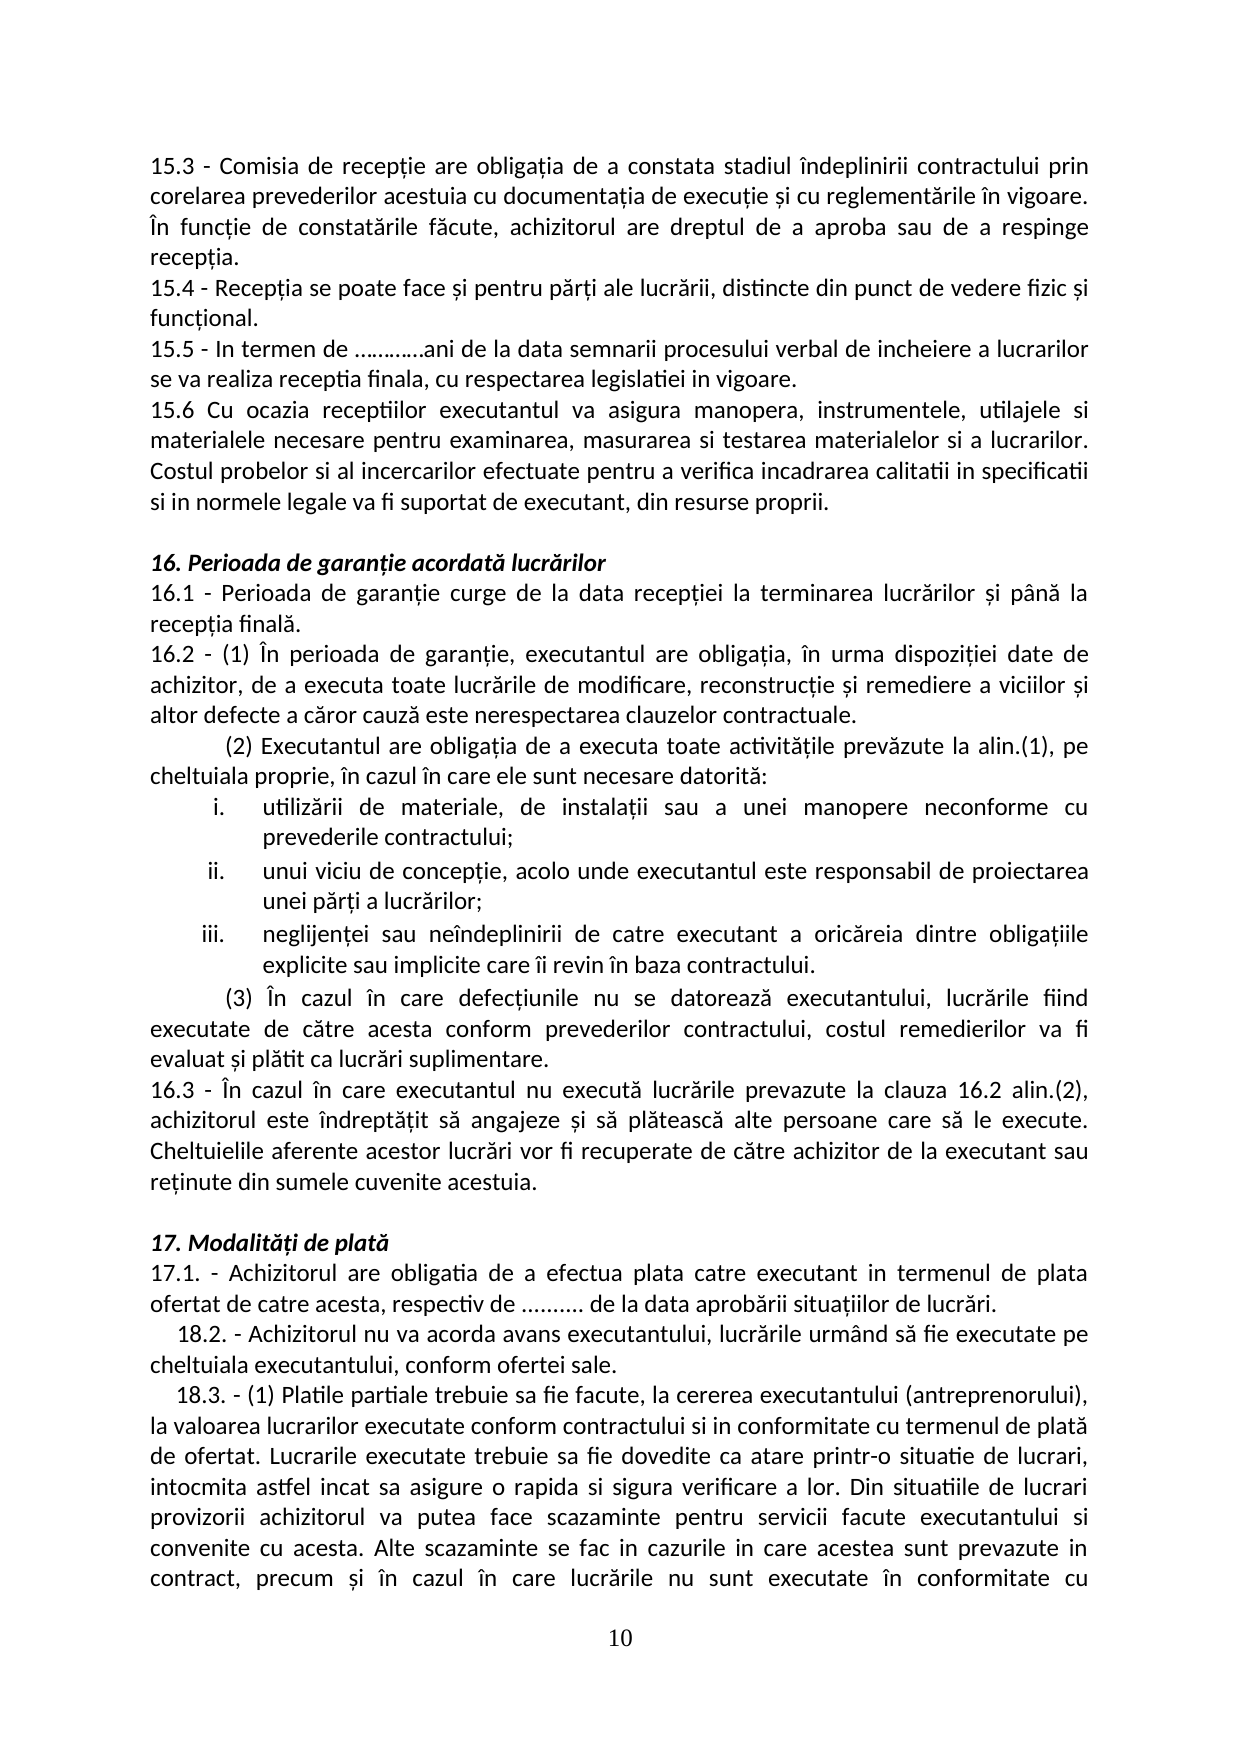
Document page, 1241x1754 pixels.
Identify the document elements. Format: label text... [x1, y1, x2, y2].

text 16.3 - În cazul în care executantul nu execută lucrările prevazute la clauza 16.2 alin.(2), achizitorul este îndreptăţit să angajeze şi să plătească alte persoane care să le execute. Cheltuielile aferente acestor lucrări vor fi recuperate de către achizitor de la executant sau reţinute din sumele cuvenite acestuia. [150, 1074, 1090, 1196]
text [150, 1379, 1090, 1593]
list utilizării de materiale, de instalaţii sau a unei manopere neconforme cu prevederile contractului; [225, 791, 1090, 852]
list unui viciu de concepţie, acolo unde executantul este responsabil de proiectarea unei părţi a lucrărilor; [225, 855, 1090, 916]
text 15.4 - Recepţia se poate face şi pentru părţi ale lucrării, distincte din punct de vedere fizic şi funcţional. [150, 272, 1090, 333]
text 15.3 - Comisia de recepţie are obligaţia de a constata stadiul îndeplinirii contractului prin corelarea prevederilor acestuia cu documentaţia de execuţie şi cu reglementările în vigoare. În funcţie de constatările făcute, achizitorul are dreptul de a aproba sau de a respinge recepţia. [150, 150, 1090, 272]
text 15.6 Cu ocazia receptiilor executantul va asigura manopera, instrumentele, utilajele si materialele necesare pentru examinarea, masurarea si testarea materialelor si a lucrarilor. Costul probelor si al incercarilor efectuate pentru a verifica incadrarea calitatii in specificatii si in normele legale va fi suportat de executant, din resurse proprii. [150, 394, 1090, 516]
text 17. Modalităţi de plată [150, 1227, 1090, 1257]
text 16.1 - Perioada de garanţie curge de la data recepţiei la terminarea lucrărilor şi până la recepţia finală. [150, 577, 1090, 638]
text 17.1. - Achizitorul are obligatia de a efectua plata catre executant in termenul de plata ofertat de catre acesta, respectiv de .......... de la data aprobării situaţiilor de lucrări. [150, 1257, 1090, 1318]
text 18.2. - Achizitorul nu va acorda avans executantului, lucrările urmând să fie executate pe cheltuiala executantului, conform ofertei sale. [150, 1318, 1090, 1379]
text (3) În cazul în care defecţiunile nu se datorează executantului, lucrările fiind executate de către acesta conform prevederilor contractului, costul remedierilor va fi evaluat şi plătit ca lucrări suplimentare. [150, 982, 1090, 1074]
list neglijenţei sau neîndeplinirii de catre executant a oricăreia dintre obligaţiile explicite sau implicite care îi revin în baza contractului. [225, 919, 1090, 980]
text 16. Perioada de garanţie acordată lucrărilor [150, 547, 1090, 577]
text (2) Executantul are obligaţia de a executa toate activităţile prevăzute la alin.(1), pe cheltuiala proprie, în cazul în care ele sunt necesare datorită: [150, 730, 1090, 791]
text 16.2 - (1) În perioada de garanţie, executantul are obligaţia, în urma dispoziţiei date de achizitor, de a executa toate lucrările de modificare, reconstrucţie şi remediere a viciilor şi altor defecte a căror cauză este nerespectarea clauzelor contractuale. [150, 638, 1090, 730]
text 15.5 - In termen de …………ani de la data semnarii procesului verbal de incheiere a lucrarilor se va realiza receptia finala, cu respectarea legislatiei in vigoare. [150, 333, 1090, 394]
